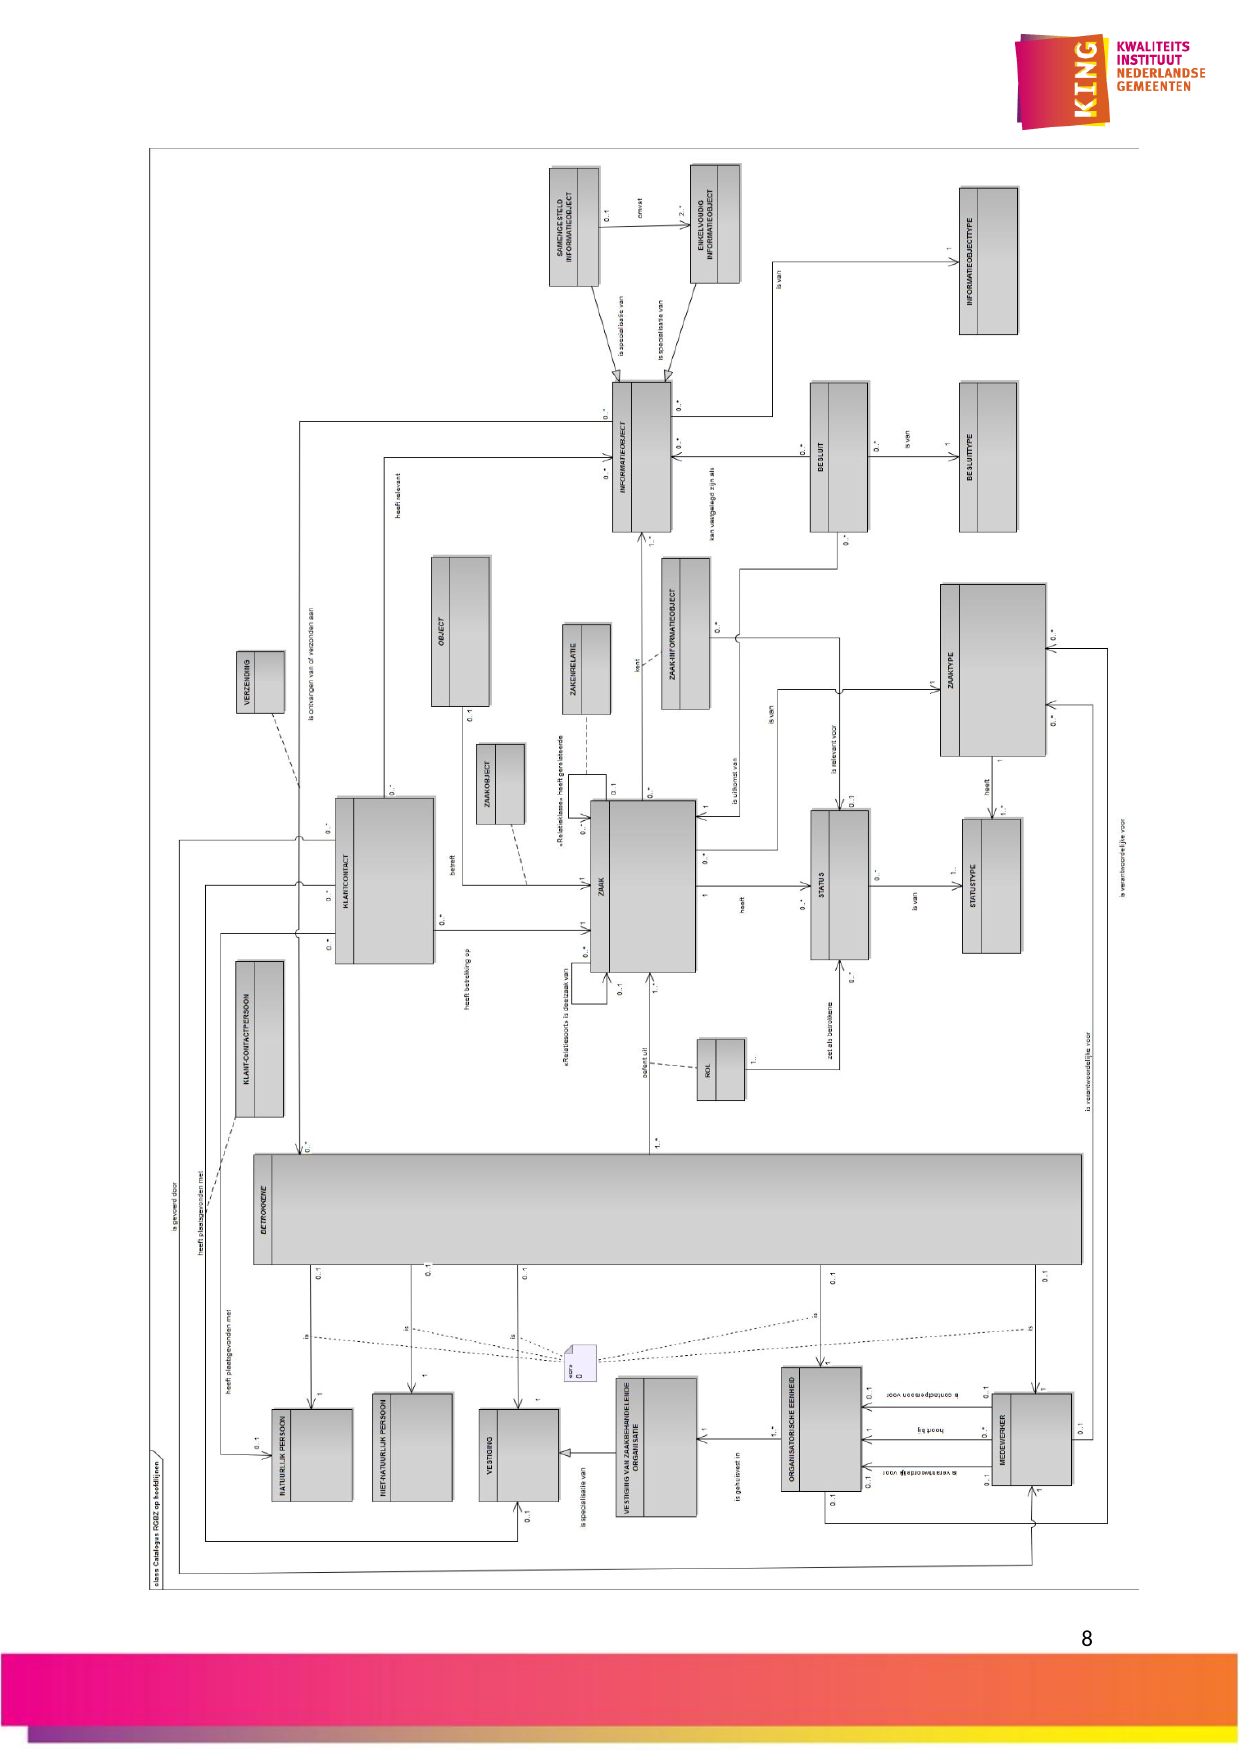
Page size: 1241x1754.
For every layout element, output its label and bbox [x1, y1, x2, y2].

picture [1014, 33, 1206, 131]
picture [0, 1650, 1239, 1750]
picture [150, 149, 1139, 1590]
